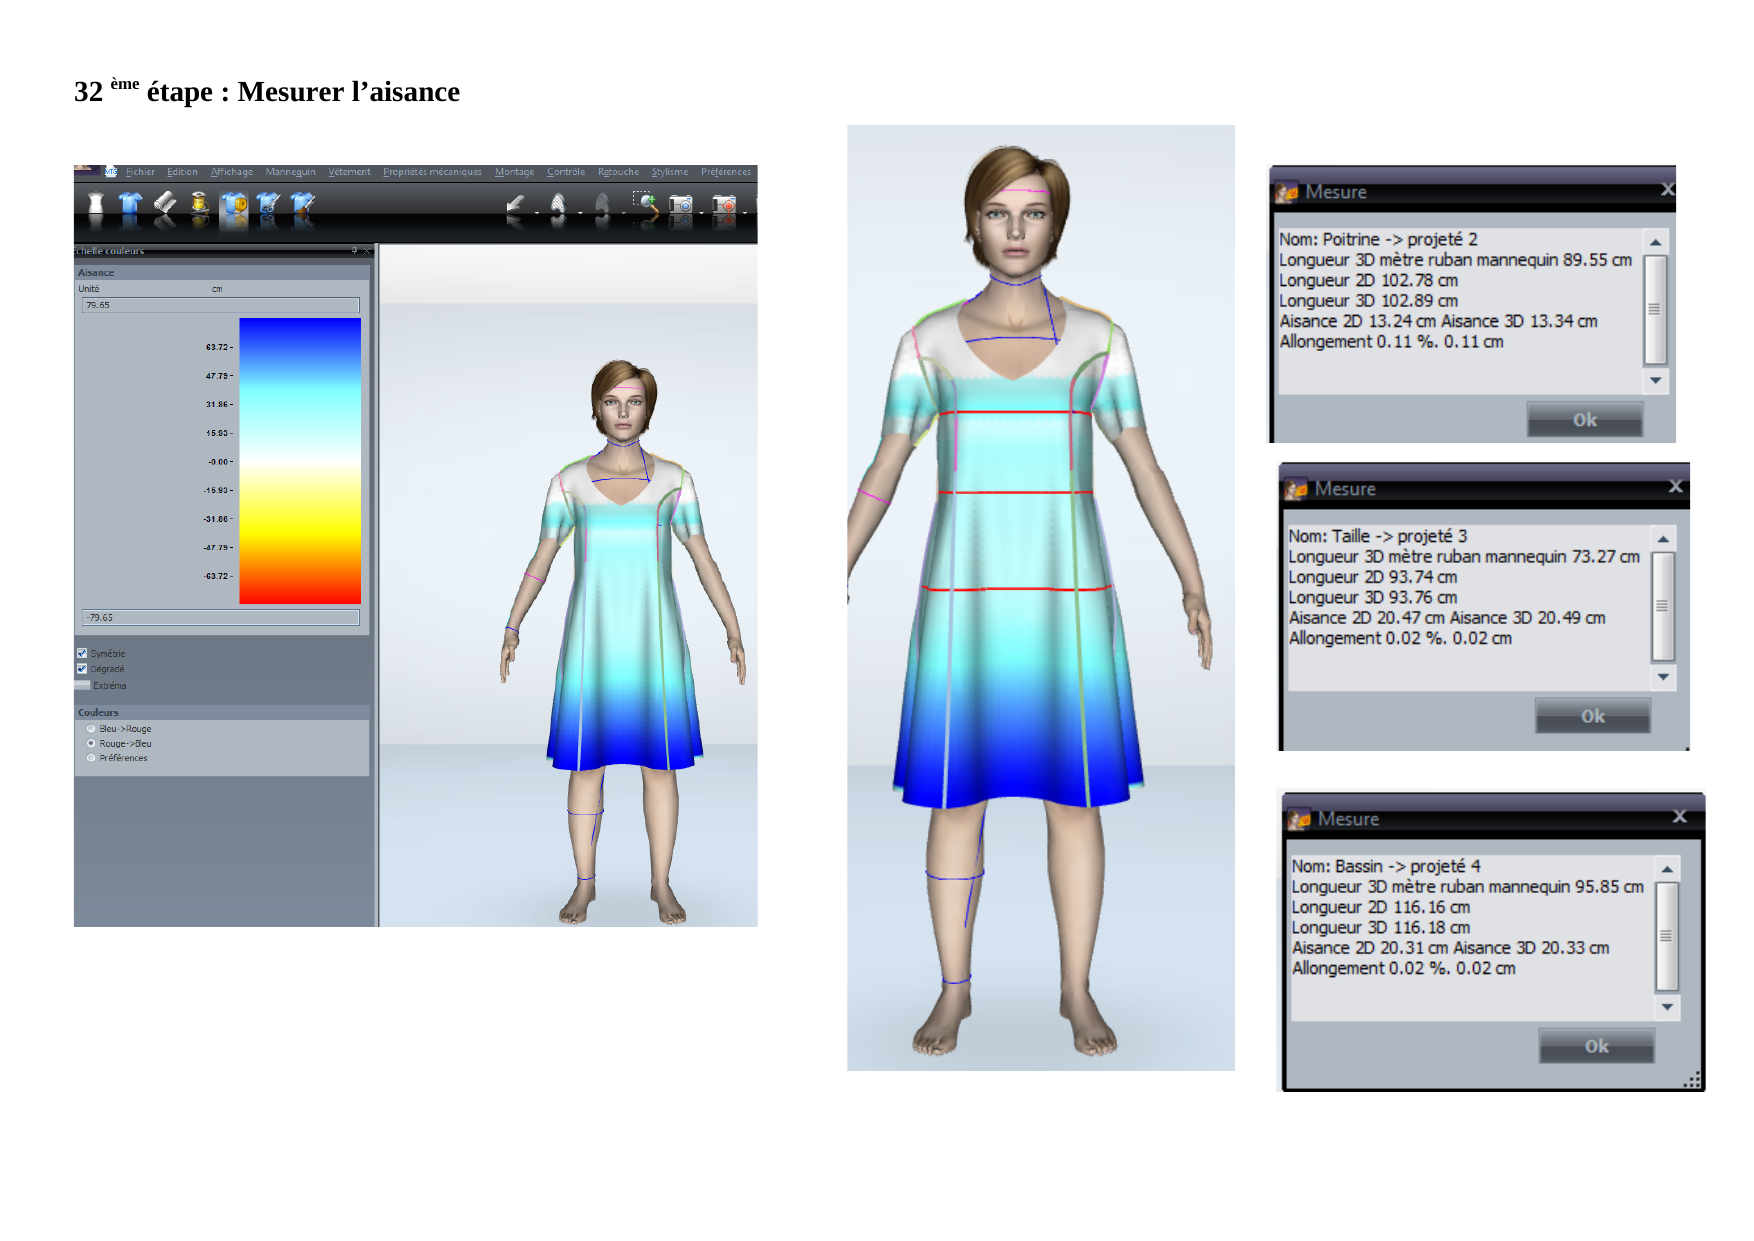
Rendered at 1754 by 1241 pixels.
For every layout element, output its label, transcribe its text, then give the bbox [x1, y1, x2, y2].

picture [1276, 461, 1691, 751]
text 32 ème étape : Mesurer l’aisance [74, 74, 1680, 107]
picture [847, 125, 1235, 1071]
picture [1265, 164, 1677, 443]
picture [73, 165, 758, 927]
picture [1276, 788, 1706, 1092]
